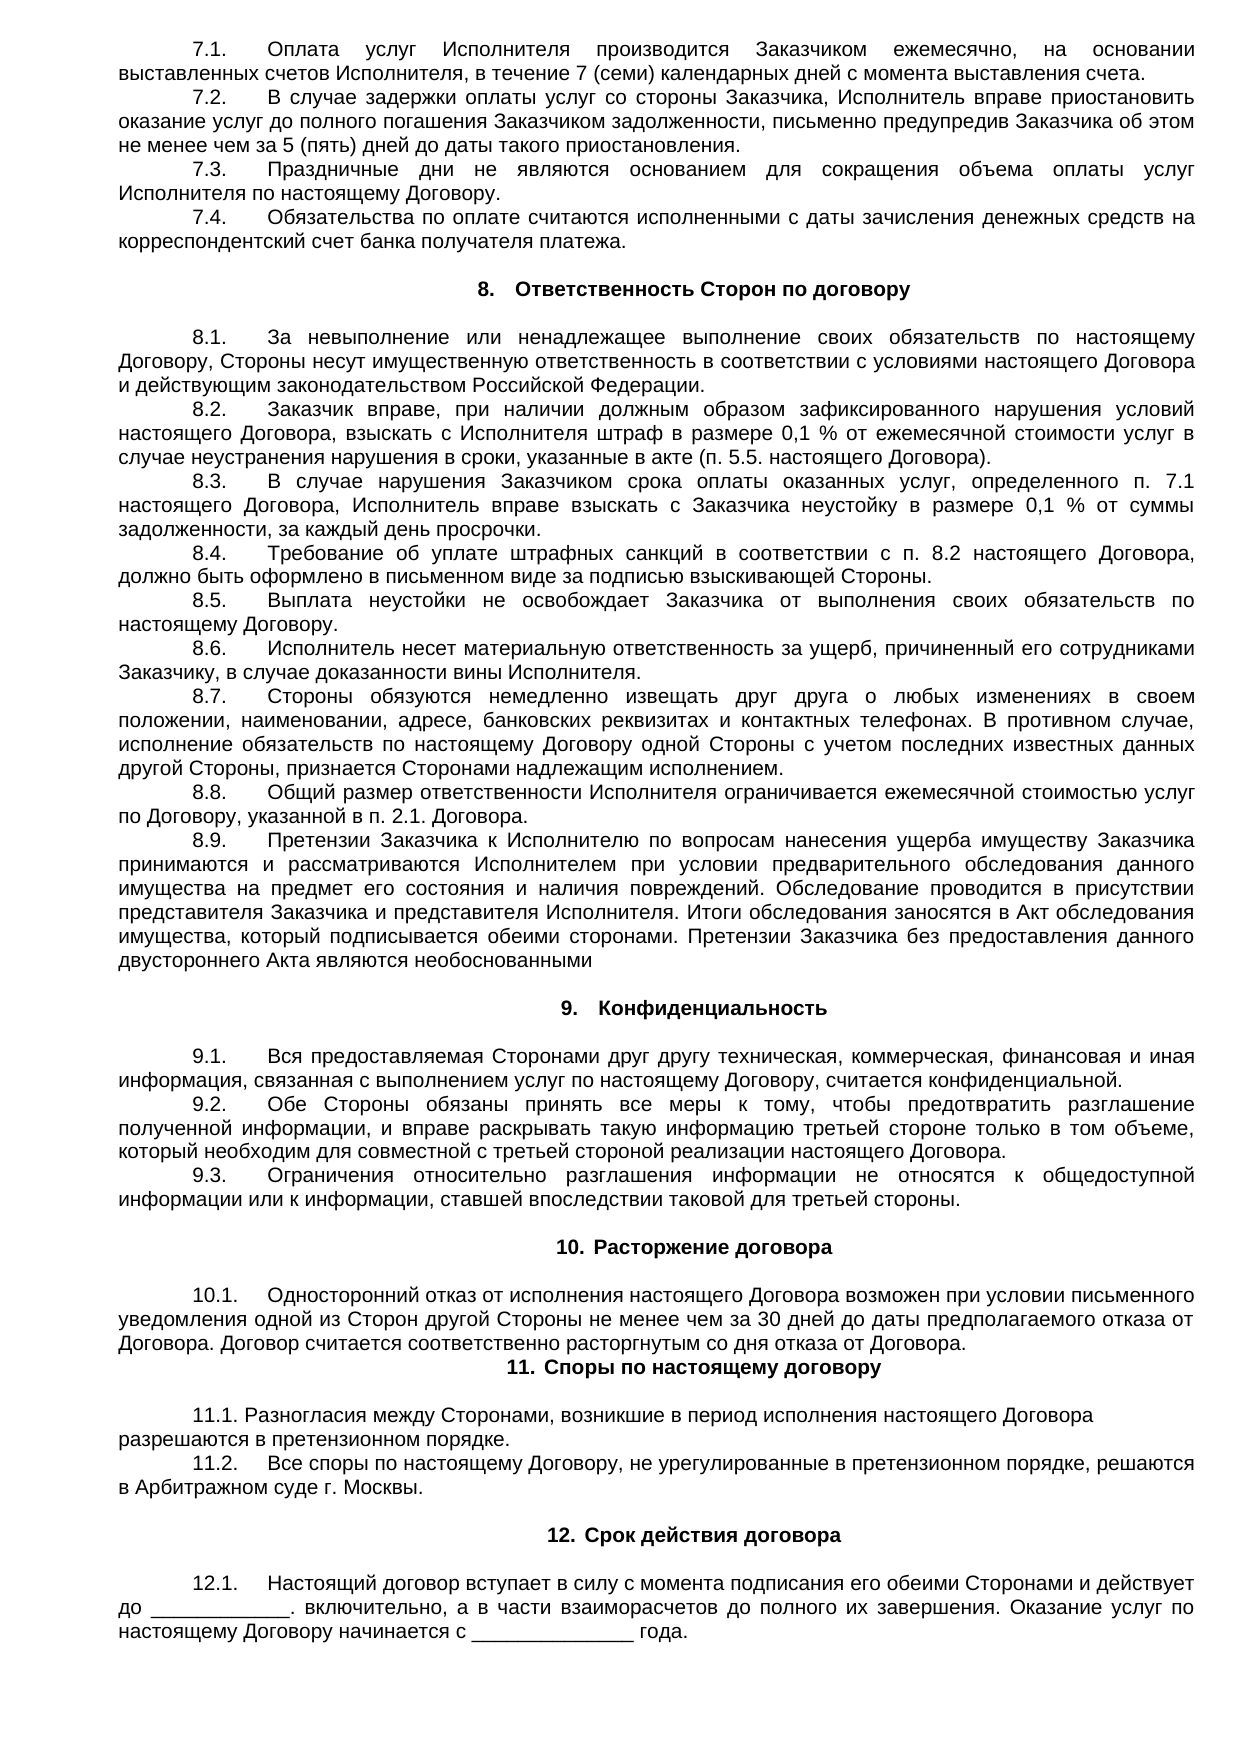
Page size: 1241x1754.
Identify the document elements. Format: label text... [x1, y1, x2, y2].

list Конфиденциальность [192, 996, 1196, 1019]
list Ответственность Сторон по договору [192, 277, 1196, 301]
list Праздничные дни не являются основанием для сокращения объема оплаты услуг Исполнителя по настоящему Договору. [118, 157, 1196, 205]
list Общий размер ответственности Исполнителя ограничивается ежемесячной стоимостью услуг по Договору, указанной в п. 2.1. Договора. [118, 780, 1196, 828]
list Вся предоставляемая Сторонами друг другу техническая, коммерческая, финансовая и иная информация, связанная с выполнением услуг по настоящему Договору, считается конфиденциальной. [118, 1043, 1196, 1091]
list В случае задержки оплаты услуг со стороны Заказчика, Исполнитель вправе приостановить оказание услуг до полного погашения Заказчиком задолженности, письменно предупредив Заказчика об этом не менее чем за 5 (пять) дней до даты такого приостановления. [118, 85, 1196, 157]
list За невыполнение или ненадлежащее выполнение своих обязательств по настоящему Договору, Стороны несут имущественную ответственность в соответствии с условиями настоящего Договора и действующим законодательством Российской Федерации. [118, 325, 1196, 397]
list Обязательства по оплате считаются исполненными с даты зачисления денежных средств на корреспондентский счет банка получателя платежа. [118, 205, 1196, 253]
list Обе Стороны обязаны принять все меры к тому, чтобы предотвратить разглашение полученной информации, и вправе раскрывать такую информацию третьей стороне только в том объеме, который необходим для совместной с третьей стороной реализации настоящего Договора. [118, 1091, 1196, 1163]
text 11.1. Разногласия между Сторонами, возникшие в период исполнения настоящего Договора разрешаются в претензионном порядке. [118, 1403, 1196, 1451]
list Стороны обязуются немедленно извещать друг друга о любых изменениях в своем положении, наименовании, адресе, банковских реквизитах и контактных телефонах. В противном случае, исполнение обязательств по настоящему Договору одной Стороны с учетом последних известных данных другой Стороны, признается Сторонами надлежащим исполнением. [118, 684, 1196, 780]
list Споры по настоящему договору [192, 1355, 1196, 1379]
list Исполнитель несет материальную ответственность за ущерб, причиненный его сотрудниками Заказчику, в случае доказанности вины Исполнителя. [118, 636, 1196, 684]
list В случае нарушения Заказчиком срока оплаты оказанных услуг, определенного п. 7.1 настоящего Договора, Исполнитель вправе взыскать с Заказчика неустойку в размере 0,1 % от суммы задолженности, за каждый день просрочки. [118, 468, 1196, 540]
list Односторонний отказ от исполнения настоящего Договора возможен при условии письменного уведомления одной из Сторон другой Стороны не менее чем за 30 дней до даты предполагаемого отказа от Договора. Договор считается соответственно расторгнутым со дня отказа от Договора. [118, 1283, 1196, 1355]
list Требование об уплате штрафных санкций в соответствии с п. 8.2 настоящего Договора, должно быть оформлено в письменном виде за подписью взыскивающей Стороны. [118, 540, 1196, 588]
list Претензии Заказчика к Исполнителю по вопросам нанесения ущерба имуществу Заказчика принимаются и рассматриваются Исполнителем при условии предварительного обследования данного имущества на предмет его состояния и наличия повреждений. Обследование проводится в присутствии представителя Заказчика и представителя Исполнителя. Итоги обследования заносятся в Акт обследования имущества, который подписывается обеими сторонами. Претензии Заказчика без предоставления данного двустороннего Акта являются необоснованными [118, 828, 1196, 972]
list Срок действия договора [192, 1523, 1196, 1547]
list Оплата услуг Исполнителя производится Заказчиком ежемесячно, на основании выставленных счетов Исполнителя, в течение 7 (семи) календарных дней с момента выставления счета. [118, 37, 1196, 85]
list Все споры по настоящему Договору, не урегулированные в претензионном порядке, решаются в Арбитражном суде г. Москвы. [118, 1451, 1196, 1499]
list Выплата неустойки не освобождает Заказчика от выполнения своих обязательств по настоящему Договору. [118, 588, 1196, 636]
list Расторжение договора [192, 1235, 1196, 1259]
list Настоящий договор вступает в силу с момента подписания его обеими Сторонами и действует до ____________. включительно, а в части взаиморасчетов до полного их завершения. Оказание услуг по настоящему Договору начинается с ______________ года. [118, 1571, 1196, 1642]
list Заказчик вправе, при наличии должным образом зафиксированного нарушения условий настоящего Договора, взыскать с Исполнителя штраф в размере 0,1 % от ежемесячной стоимости услуг в случае неустранения нарушения в сроки, указанные в акте (п. 5.5. настоящего Договора). [118, 397, 1196, 468]
list Ограничения относительно разглашения информации не относятся к общедоступной информации или к информации, ставшей впоследствии таковой для третьей стороны. [118, 1163, 1196, 1211]
